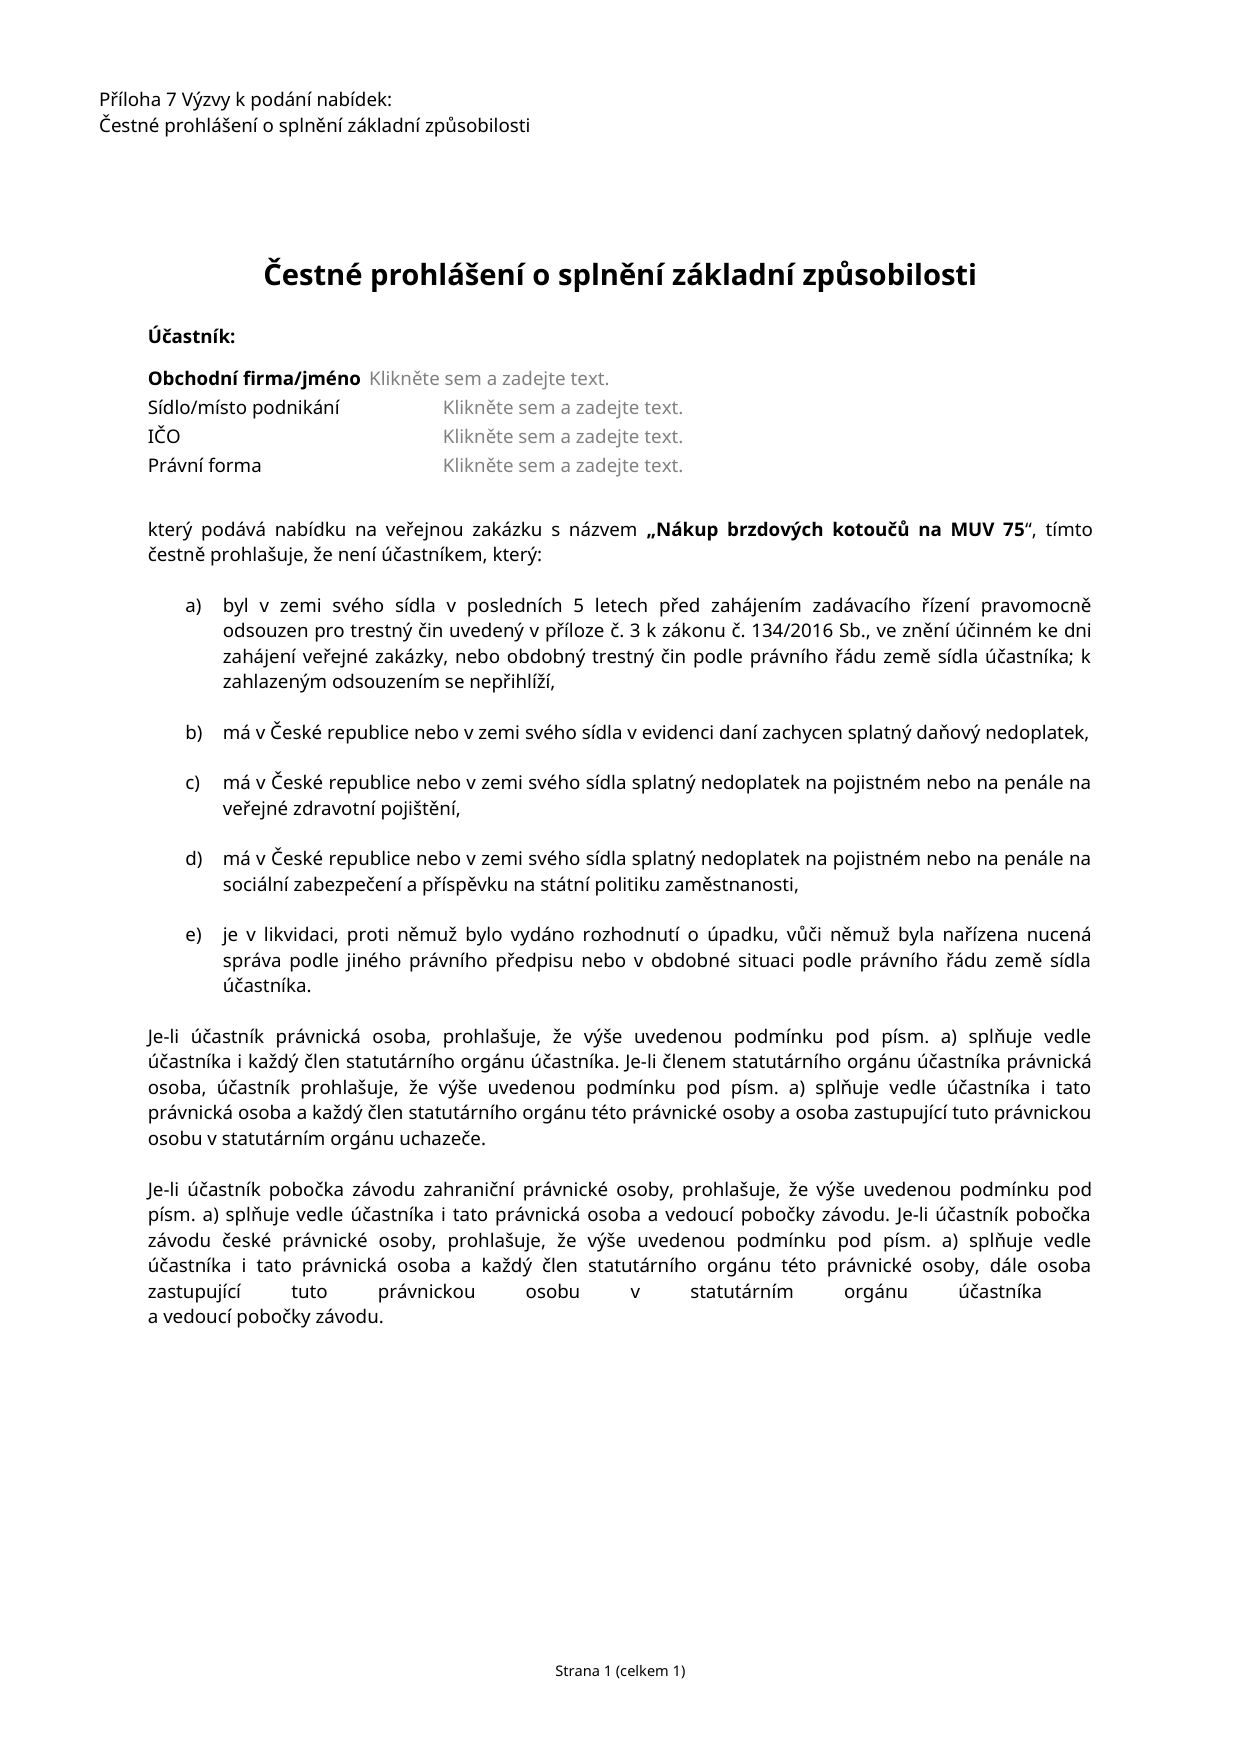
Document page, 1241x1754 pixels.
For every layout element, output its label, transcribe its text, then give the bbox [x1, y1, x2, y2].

text Účastník: [148, 318, 1093, 349]
list má v České republice nebo v zemi svého sídla splatný nedoplatek na pojistném nebo na penále na sociální zabezpečení a příspěvku na státní politiku zaměstnanosti, [185, 846, 1093, 897]
text Obchodní firma/jméno [148, 362, 1093, 391]
list má v České republice nebo v zemi svého sídla v evidenci daní zachycen splatný daňový nedoplatek, [185, 719, 1093, 744]
text který podává nabídku na veřejnou zakázku s názvem „Nákup brzdových kotoučů na MUV 75“, tímto čestně prohlašuje, že není účastníkem, který: [148, 516, 1093, 567]
text Je-li účastník právnická osoba, prohlašuje, že výše uvedenou podmínku pod písm. a) splňuje vedle účastníka i každý člen statutárního orgánu účastníka. Je-li členem statutárního orgánu účastníka právnická osoba, účastník prohlašuje, že výše uvedenou podmínku pod písm. a) splňuje vedle účastníka i tato právnická osoba a každý člen statutárního orgánu této právnické osoby a osoba zastupující tuto právnickou osobu v statutárním orgánu uchazeče. [148, 1023, 1093, 1151]
list byl v zemi svého sídla v posledních 5 letech před zahájením zadávacího řízení pravomocně odsouzen pro trestný čin uvedený v příloze č. 3 k zákonu č. 134/2016 Sb., ve znění účinném ke dni zahájení veřejné zakázky, nebo obdobný trestný čin podle právního řádu země sídla účastníka; k zahlazeným odsouzením se nepřihlíží, [185, 592, 1093, 694]
text Sídlo/místo podnikání [148, 391, 1093, 420]
text IČO [148, 420, 1093, 449]
text Je-li účastník pobočka závodu zahraniční právnické osoby, prohlašuje, že výše uvedenou podmínku pod písm. a) splňuje vedle účastníka i tato právnická osoba a vedoucí pobočky závodu. Je-li účastník pobočka závodu české právnické osoby, prohlašuje, že výše uvedenou podmínku pod písm. a) splňuje vedle účastníka i tato právnická osoba a každý člen statutárního orgánu této právnické osoby, dále osoba zastupující tuto právnickou osobu v statutárním orgánu účastníka a vedoucí pobočky závodu. [148, 1176, 1093, 1329]
text Právní forma [148, 449, 1093, 478]
list má v České republice nebo v zemi svého sídla splatný nedoplatek na pojistném nebo na penále na veřejné zdravotní pojištění, [185, 769, 1093, 821]
list je v likvidaci, proti němuž bylo vydáno rozhodnutí o úpadku, vůči němuž byla nařízena nucená správa podle jiného právního předpisu nebo v obdobné situaci podle právního řádu země sídla účastníka. [185, 922, 1093, 998]
title Čestné prohlášení o splnění základní způsobilosti [148, 254, 1093, 293]
